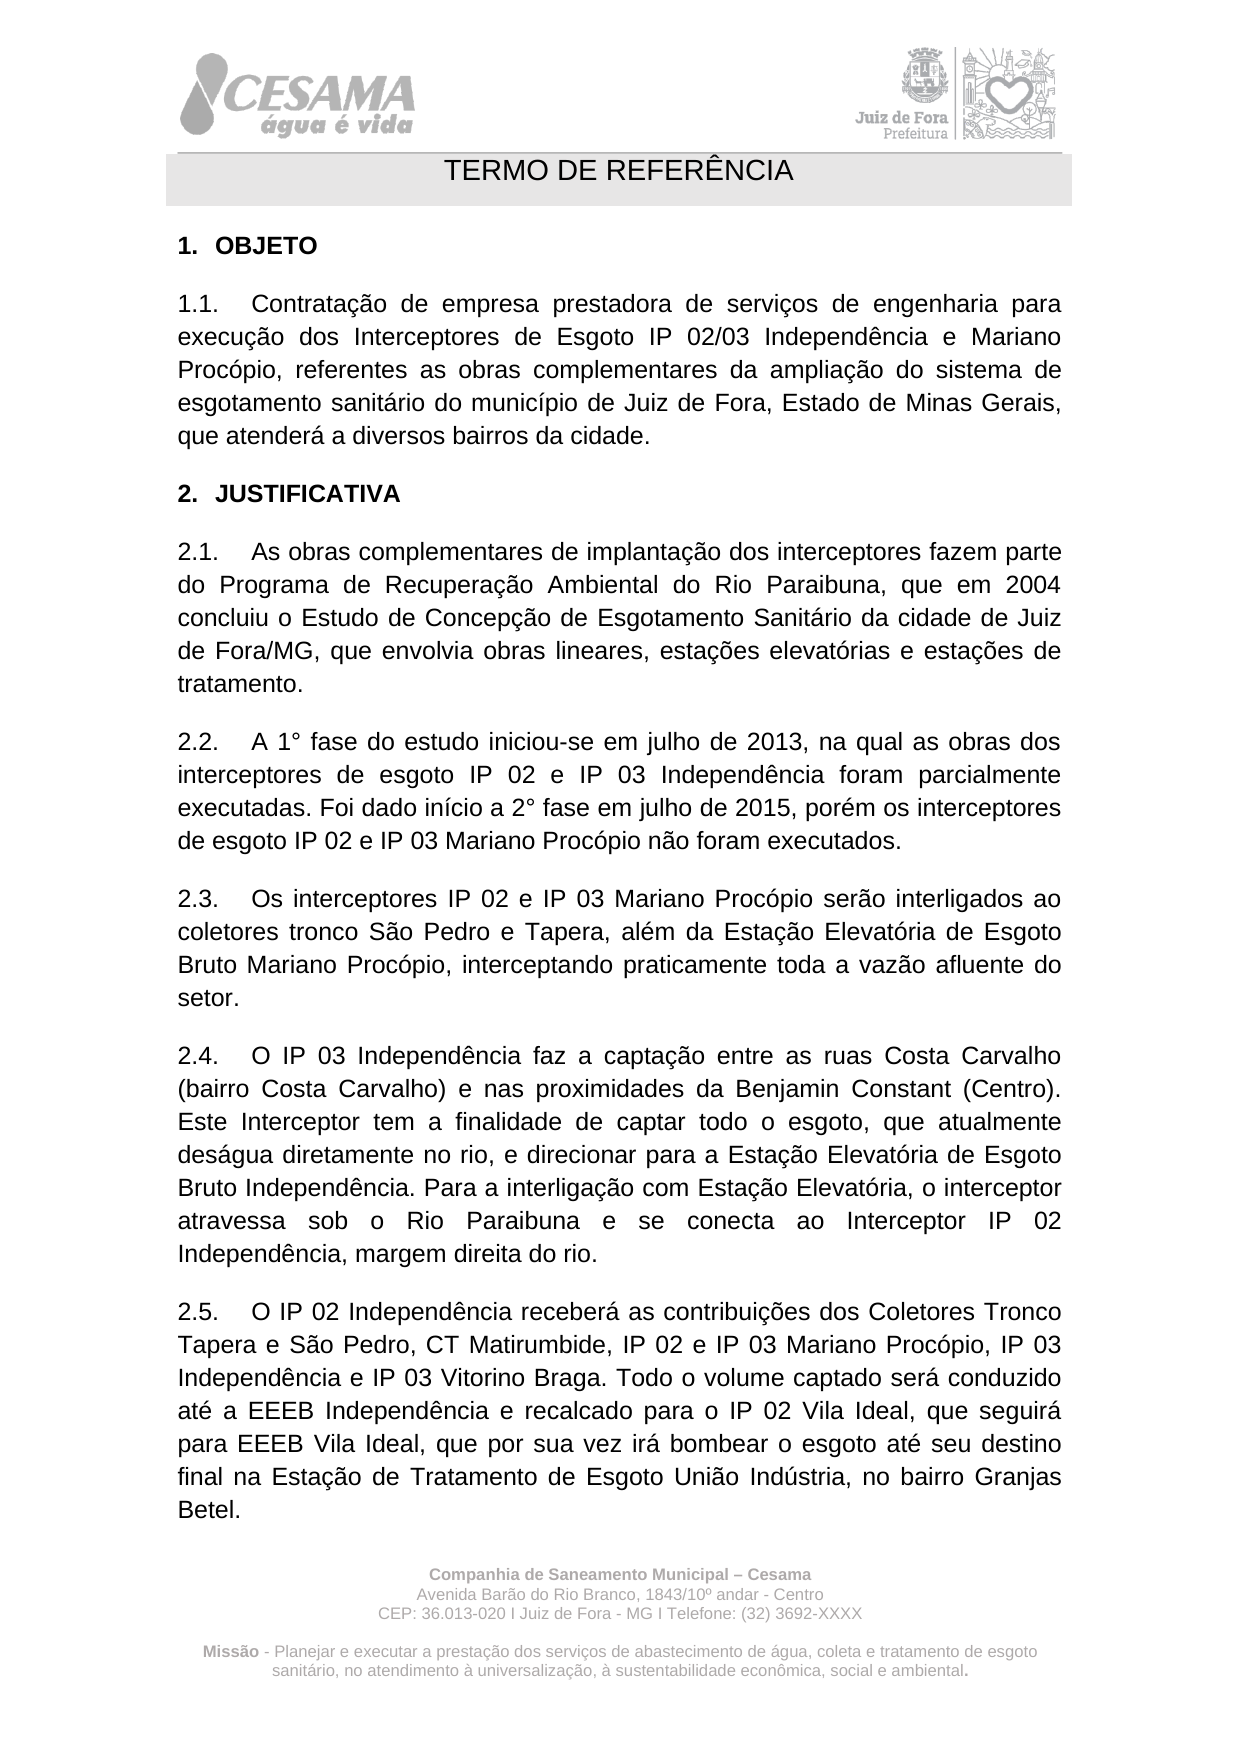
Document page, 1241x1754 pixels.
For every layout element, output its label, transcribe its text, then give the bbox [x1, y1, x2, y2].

list Contratação de empresa prestadora de serviços de engenharia para execução dos Interceptores de Esgoto IP 02/03 Independência e Mariano Procópio, referentes as obras complementares da ampliação do sistema de esgotamento sanitário do município de Juiz de Fora, Estado de Minas Gerais, que atenderá a diversos bairros da cidade. [177, 289, 1063, 449]
list JUSTIFICATIVA [177, 479, 1063, 508]
list O IP 02 Independência receberá as contribuições dos Coletores Tronco Tapera e São Pedro, CT Matirumbide, IP 02 e IP 03 Mariano Procópio, IP 03 Independência e IP 03 Vitorino Braga. Todo o volume captado será conduzido até a EEEB Independência e recalcado para o IP 02 Vila Ideal, que seguirá para EEEB Vila Ideal, que por sua vez irá bombear o esgoto até seu destino final na Estação de Tratamento de Esgoto União Indústria, no bairro Granjas Betel. [177, 1297, 1063, 1524]
table_header TERMO DE REFERÊNCIA [166, 154, 1072, 206]
list O IP 03 Independência faz a captação entre as ruas Costa Carvalho (bairro Costa Carvalho) e nas proximidades da Benjamin Constant (Centro). Este Interceptor tem a finalidade de captar todo o esgoto, que atualmente deságua diretamente no rio, e direcionar para a Estação Elevatória de Esgoto Bruto Independência. Para a interligação com Estação Elevatória, o interceptor atravessa sob o Rio Paraibuna e se conecta ao Interceptor IP 02 Independência, margem direita do rio. [177, 1041, 1063, 1268]
list As obras complementares de implantação dos interceptores fazem parte do Programa de Recuperação Ambiental do Rio Paraibuna, que em 2004 concluiu o Estudo de Concepção de Esgotamento Sanitário da cidade de Juiz de Fora/MG, que envolvia obras lineares, estações elevatórias e estações de tratamento. [177, 537, 1063, 698]
list OBJETO [177, 231, 1063, 259]
list Os interceptores IP 02 e IP 03 Mariano Procópio serão interligados ao coletores tronco São Pedro e Tapera, além da Estação Elevatória de Esgoto Bruto Mariano Procópio, interceptando praticamente toda a vazão afluente do setor. [177, 884, 1063, 1012]
picture [177, 47, 1063, 154]
list A 1° fase do estudo iniciou-se em julho de 2013, na qual as obras dos interceptores de esgoto IP 02 e IP 03 Independência foram parcialmente executadas. Foi dado início a 2° fase em julho de 2015, porém os interceptores de esgoto IP 02 e IP 03 Mariano Procópio não foram executados. [177, 727, 1063, 855]
